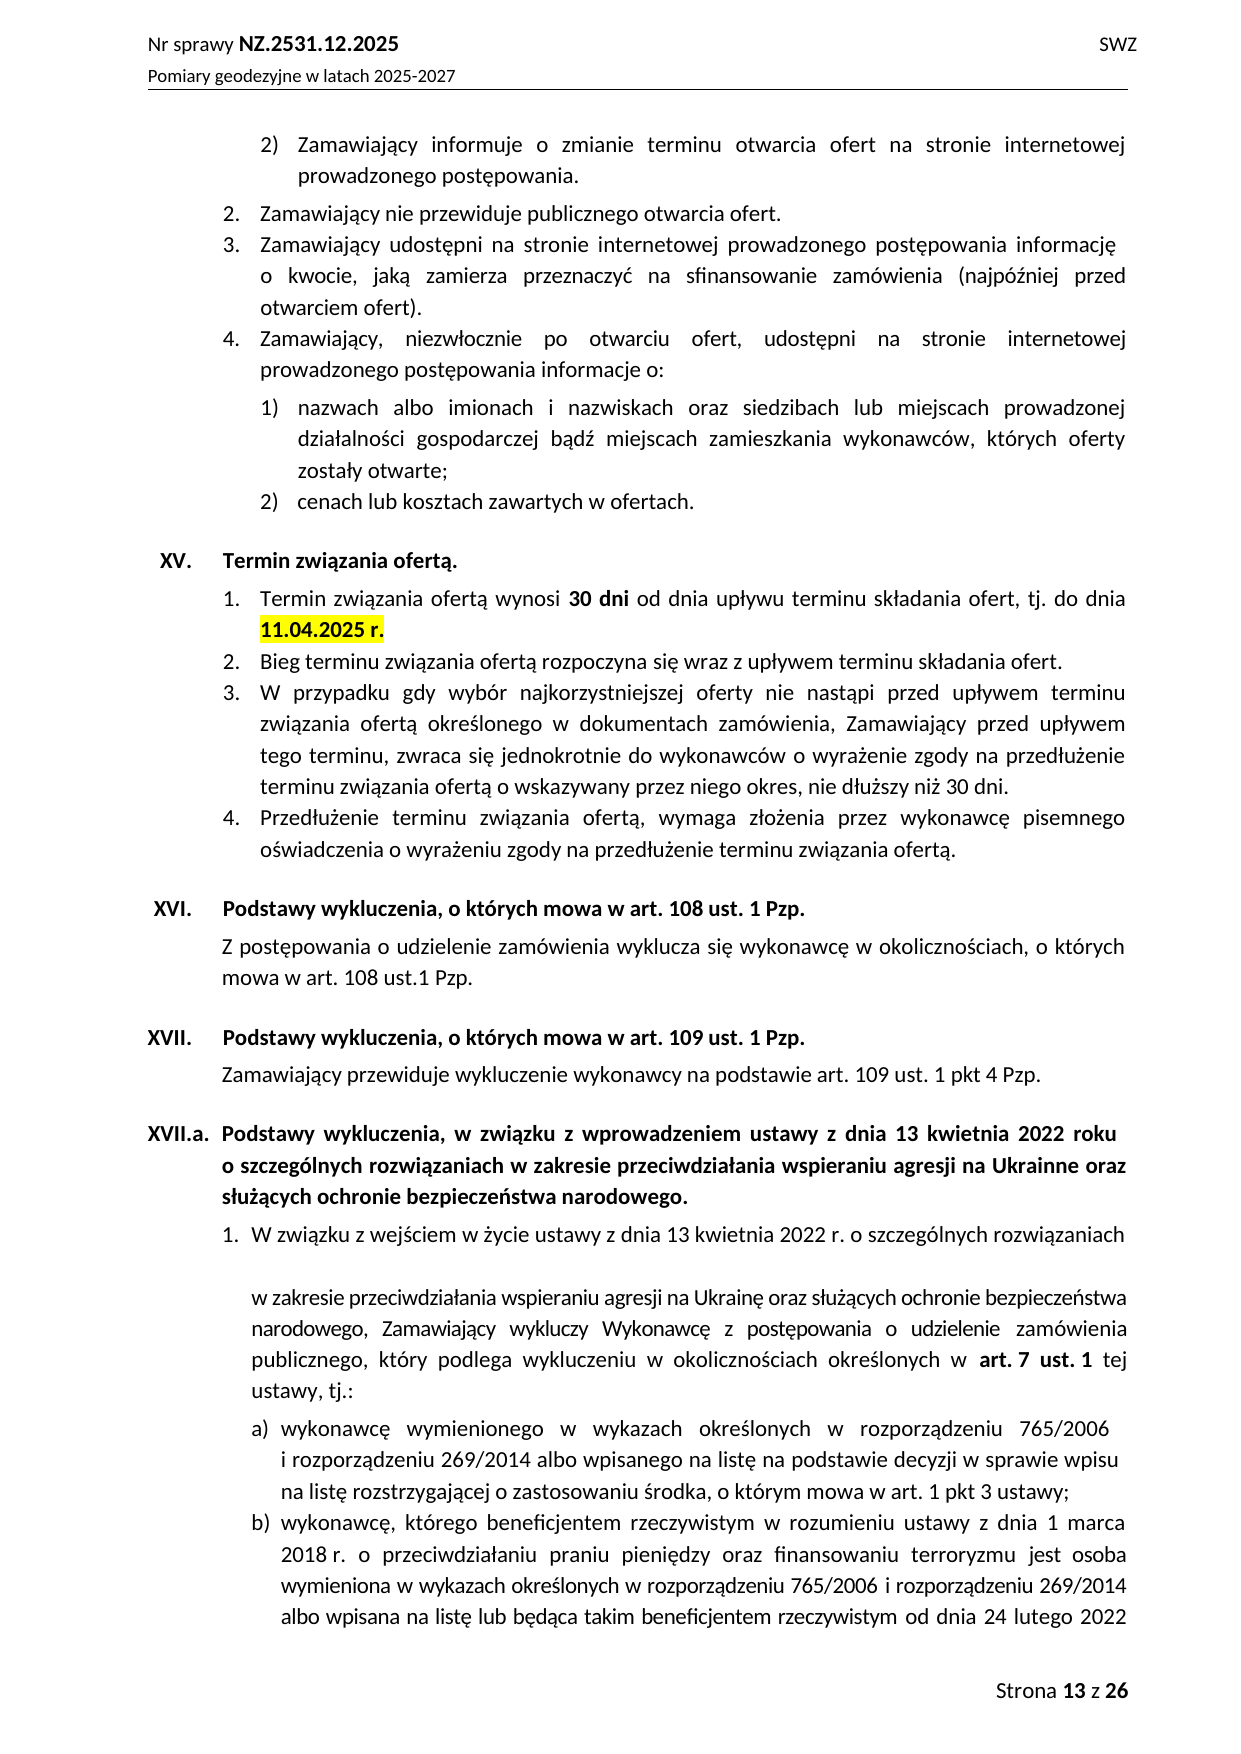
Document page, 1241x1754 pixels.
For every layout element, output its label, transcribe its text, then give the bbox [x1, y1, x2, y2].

list nazwach albo imionach i nazwiskach oraz siedzibach lub miejscach prowadzonej działalności gospodarczej bądź miejscach zamieszkania wykonawców, których oferty zostały otwarte; [260, 393, 1127, 484]
text Z postępowania o udzielenie zamówienia wyklucza się wykonawcę w okolicznościach, o których mowa w art. 108 ust.1 Pzp. [222, 932, 1127, 991]
list Termin związania ofertą. [192, 546, 1127, 574]
list Zamawiający nie przewiduje publicznego otwarcia ofert. [223, 199, 1127, 227]
list Zamawiający informuje o zmianie terminu otwarcia ofert na stronie internetowej prowadzonego postępowania. [260, 130, 1127, 189]
list Bieg terminu związania ofertą rozpoczyna się wraz z upływem terminu składania ofert. [223, 647, 1127, 675]
list cenach lub kosztach zawartych w ofertach. [260, 487, 1127, 515]
list Podstawy wykluczenia, o których mowa w art. 108 ust. 1 Pzp. [192, 894, 1127, 922]
list Termin związania ofertą wynosi 30 dni od dnia upływu terminu składania ofert, tj. do dnia 11.04.2025 r. [223, 584, 1127, 643]
text Zamawiający przewiduje wykluczenie wykonawcy na podstawie art. 109 ust. 1 pkt 4 Pzp. [222, 1060, 1127, 1088]
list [251, 1508, 1127, 1630]
list Zamawiający, niezwłocznie po otwarciu ofert, udostępni na stronie internetowej prowadzonego postępowania informacje o: [223, 324, 1127, 383]
list Zamawiający udostępni na stronie internetowej prowadzonego postępowania informację o kwocie, jaką zamierza przeznaczyć na sfinansowanie zamówienia (najpóźniej przed otwarciem ofert). [223, 230, 1127, 321]
list W przypadku gdy wybór najkorzystniejszej oferty nie nastąpi przed upływem terminu związania ofertą określonego w dokumentach zamówienia, Zamawiający przed upływem tego terminu, zwraca się jednokrotnie do wykonawców o wyrażenie zgody na przedłużenie terminu związania ofertą o wskazywany przez niego okres, nie dłuższy niż 30 dni. [223, 678, 1127, 800]
list Podstawy wykluczenia, o których mowa w art. 109 ust. 1 Pzp. [192, 1023, 1127, 1051]
list W związku z wejściem w życie ustawy z dnia 13 kwietnia 2022 r. o szczególnych rozwiązaniach w zakresie przeciwdziałania wspieraniu agresji na Ukrainę oraz służących ochronie bezpieczeństwa narodowego, Zamawiający wykluczy Wykonawcę z postępowania o udzielenie zamówienia publicznego, który podlega wykluczeniu w okolicznościach określonych w art. 7 ust. 1 tej ustawy, tj.: [222, 1220, 1127, 1405]
list wykonawcę wymienionego w wykazach określonych w rozporządzeniu 765/2006 i rozporządzeniu 269/2014 albo wpisanego na listę na podstawie decyzji w sprawie wpisu na listę rozstrzygającej o zastosowaniu środka, o którym mowa w art. 1 pkt 3 ustawy; [251, 1414, 1127, 1505]
list Przedłużenie terminu związania ofertą, wymaga złożenia przez wykonawcę pisemnego oświadczenia o wyrażeniu zgody na przedłużenie terminu związania ofertą. [223, 803, 1127, 863]
text XVII.a. Podstawy wykluczenia, w związku z wprowadzeniem ustawy z dnia 13 kwietnia 2022 roku o szczególnych rozwiązaniach w zakresie przeciwdziałania wspieraniu agresji na Ukrainne oraz służących ochronie bezpieczeństwa narodowego. [148, 1119, 1127, 1210]
